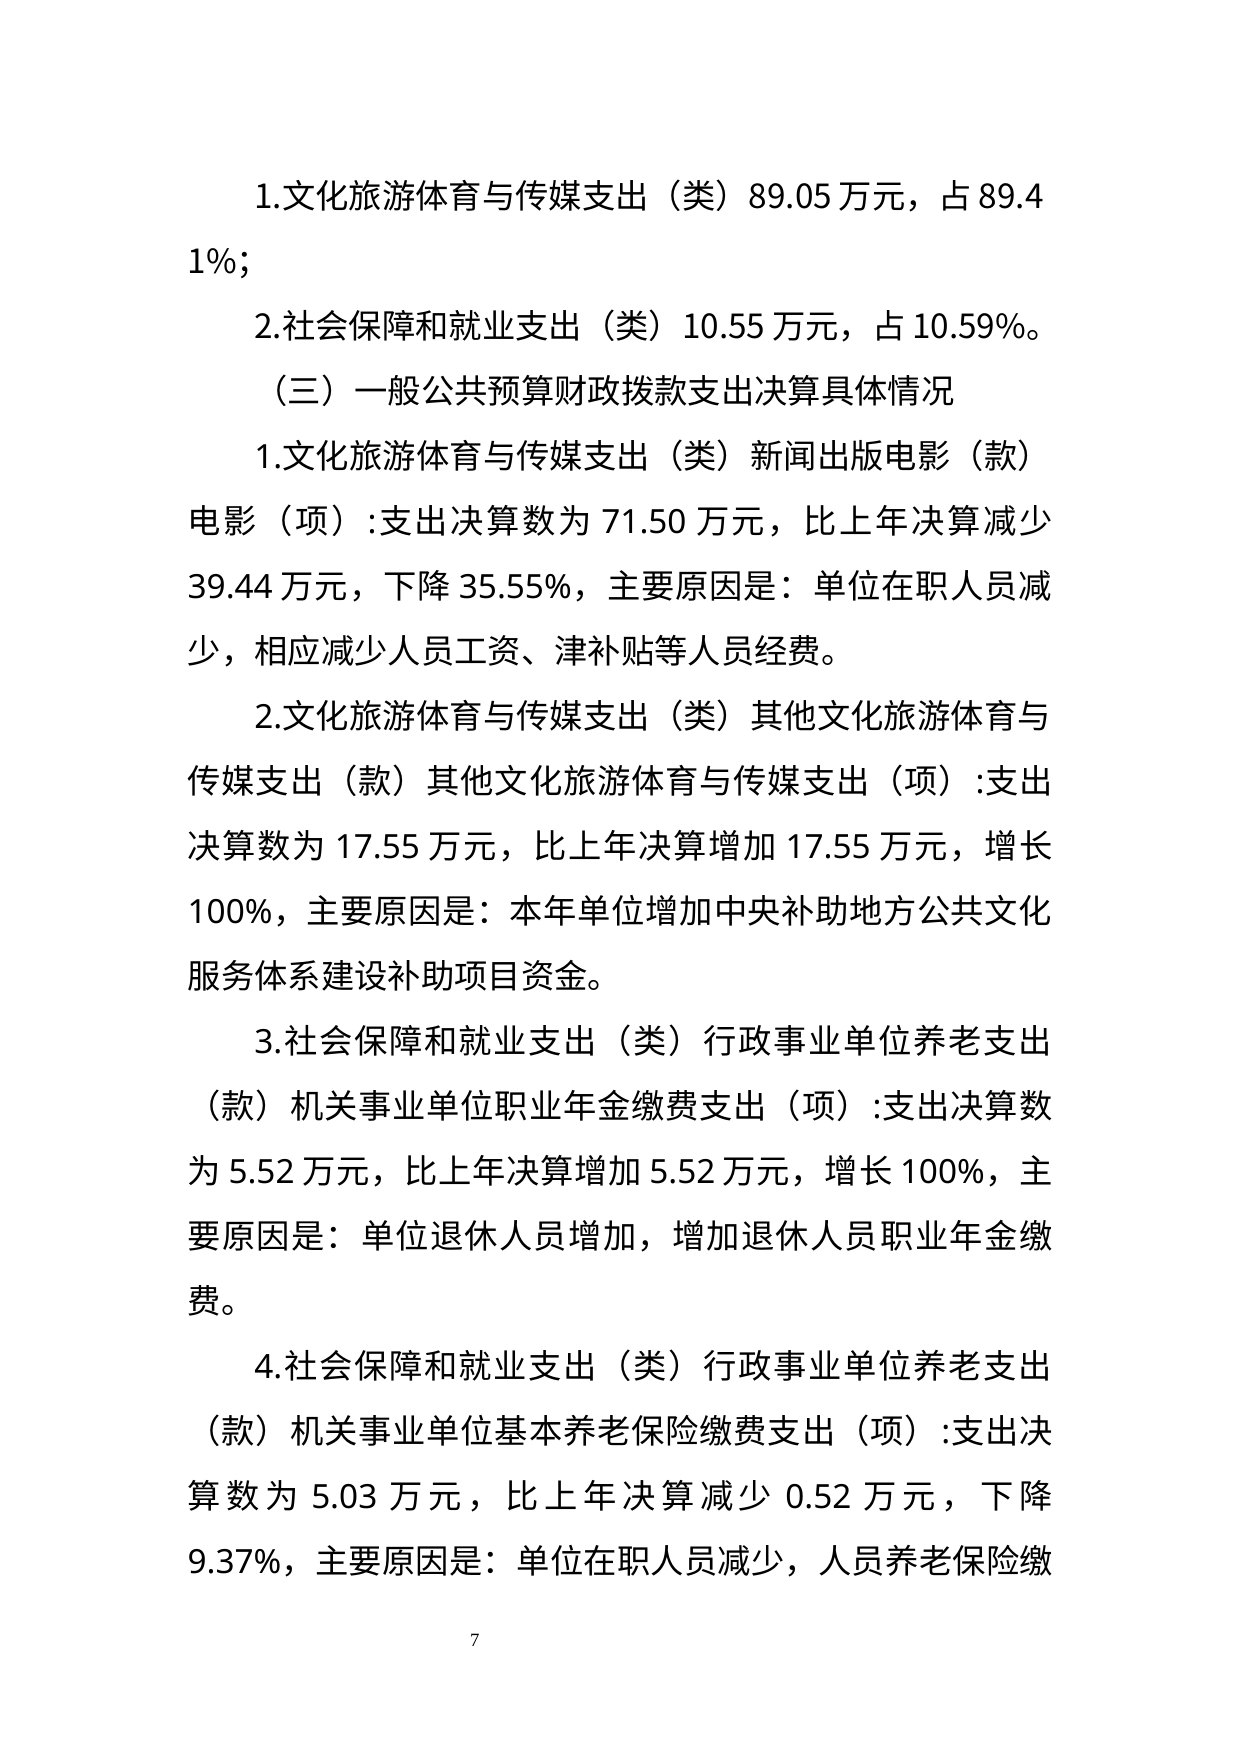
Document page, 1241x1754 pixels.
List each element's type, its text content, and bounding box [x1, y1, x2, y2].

text （三）一般公共预算财政拨款支出决算具体情况 [187, 357, 1053, 422]
text 2.文化旅游体育与传媒支出（类）其他文化旅游体育与传媒支出（款）其他文化旅游体育与传媒支出（项）:支出决算数为17.55万元，比上年决算增加17.55万元，增长100%，主要原因是：本年单位增加中央补助地方公共文化服务体系建设补助项目资金。 [187, 682, 1053, 1007]
text 3.社会保障和就业支出（类）行政事业单位养老支出（款）机关事业单位职业年金缴费支出（项）:支出决算数为5.52万元，比上年决算增加5.52万元，增长100%，主要原因是：单位退休人员增加，增加退休人员职业年金缴费。 [187, 1007, 1053, 1332]
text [187, 1332, 1053, 1592]
text 1.文化旅游体育与传媒支出（类）新闻出版电影（款）电影（项）:支出决算数为71.50万元，比上年决算减少39.44万元，下降35.55%，主要原因是：单位在职人员减少，相应减少人员工资、津补贴等人员经费。 [187, 422, 1053, 682]
text 1.文化旅游体育与传媒支出（类）89.05万元，占89.41%； [187, 162, 1053, 292]
text 2.社会保障和就业支出（类）10.55万元，占10.59%。 [187, 292, 1053, 357]
